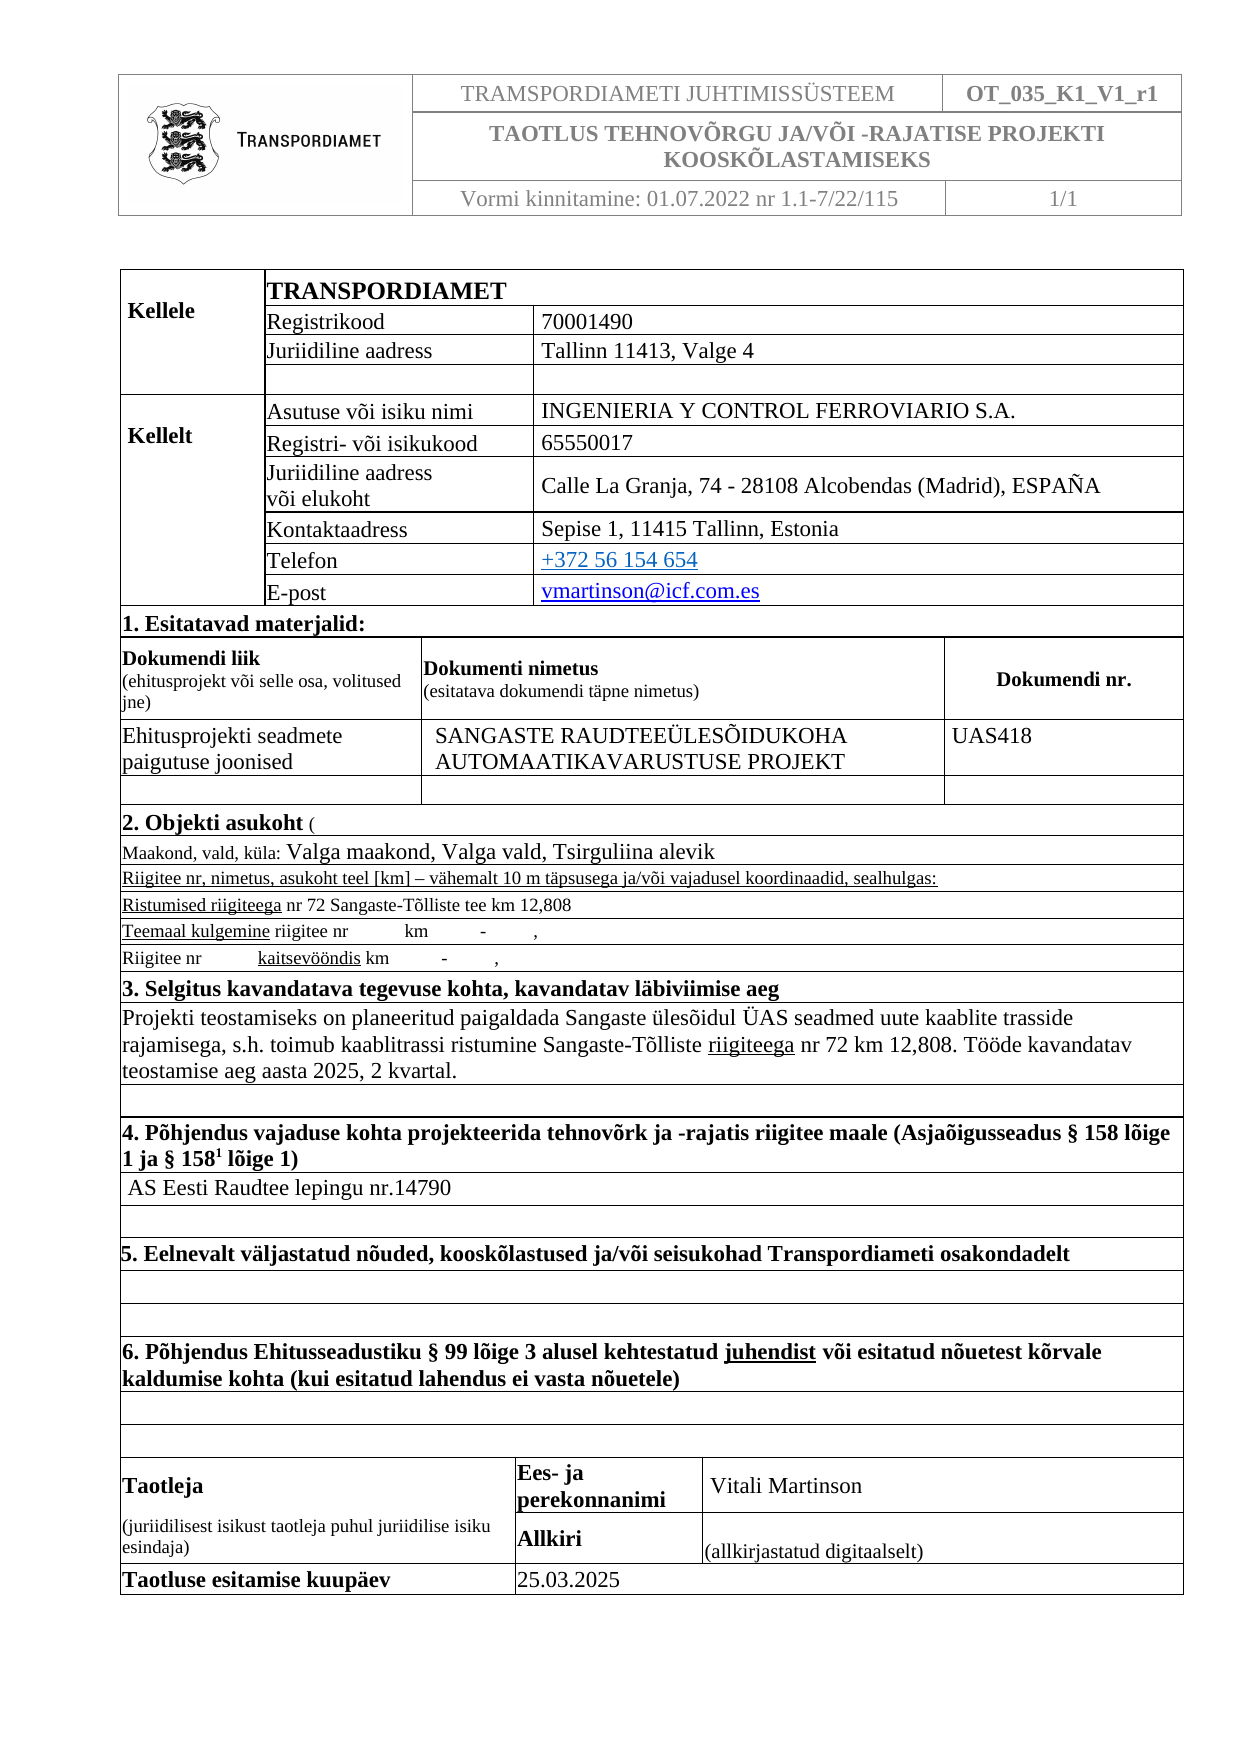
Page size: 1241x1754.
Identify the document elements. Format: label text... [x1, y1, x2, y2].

table_cell 5. Eelnevalt väljastatud nõuded, kooskõlastused ja/või seisukohad Transpordiameti osakondadelt [121, 1238, 1183, 1270]
table_cell Registri- või isikukood [266, 426, 533, 456]
table_cell Kellelt [121, 395, 264, 605]
table_cell Ees- ja perekonnanimi [516, 1458, 702, 1512]
table_cell [121, 1085, 1183, 1116]
table_cell INGENIERIA Y CONTROL FERROVIARIO S.A. [534, 395, 1183, 425]
table_cell Calle La Granja, 74 - 28108 Alcobendas (Madrid), ESPAÑA [534, 457, 1183, 511]
table_cell vmartinson@icf.com.es [534, 575, 1183, 605]
table_cell Juriidiline aadress [266, 335, 533, 364]
table_cell 25.03.2025 [516, 1564, 1183, 1594]
table_cell 65550017 [534, 426, 1183, 456]
table_cell UAS418 [945, 720, 1183, 774]
table_cell Sepise 1, 11415 Tallinn, Estonia [534, 513, 1183, 543]
table_cell (juriidilisest isikust taotleja puhul juriidilise isiku esindaja) [121, 1512, 515, 1563]
table_cell 4. Põhjendus vajaduse kohta projekteerida tehnovõrk ja -rajatis riigitee maale (Asjaõigusseadus § 158 lõige 1 ja § 1581 lõige 1) [121, 1118, 1183, 1172]
table_cell Teemaal kulgemine riigitee nr km - , [121, 919, 1183, 944]
table_cell [121, 1271, 1183, 1303]
table_cell Taotluse esitamise kuupäev [121, 1564, 515, 1594]
table_header TRANSPORDIAMET [266, 270, 1183, 304]
table_cell [422, 776, 944, 804]
table_cell Asutuse või isiku nimi [266, 395, 533, 425]
table_cell [121, 776, 421, 804]
table_cell 1. Esitatavad materjalid: [121, 606, 1183, 636]
table_cell Kontaktaadress [266, 513, 533, 543]
table_cell +372 56 154 654 [534, 544, 1183, 574]
table_cell (allkirjastatud digitaalselt) [703, 1513, 1183, 1563]
table_cell Riigitee nr, nimetus, asukoht teel [km] – vähemalt 10 m täpsusega ja/või vajadusel koordinaadid, sealhulgas: [121, 865, 1183, 891]
table_cell SANGASTE RAUDTEEÜLESÕIDUKOHA AUTOMAATIKAVARUSTUSE PROJEKT [422, 720, 944, 774]
table_cell Riigitee nr kaitsevööndis km - , [121, 945, 1183, 971]
table_cell Registrikood [266, 306, 533, 334]
table_cell Maakond, vald, küla: Valga maakond, Valga vald, Tsirguliina alevik [121, 836, 1183, 864]
table_cell [121, 1425, 1183, 1457]
table_cell AS Eesti Raudtee lepingu nr.14790 [121, 1173, 1183, 1204]
table_cell Allkiri [516, 1513, 702, 1563]
table_cell Juriidiline aadress või elukoht [266, 457, 533, 511]
table_cell Tallinn 11413, Valge 4 [534, 335, 1183, 364]
table_cell Taotleja [121, 1458, 515, 1512]
table_cell Vitali Martinson [703, 1458, 1183, 1512]
table_cell 70001490 [534, 306, 1183, 334]
table_cell Ehitusprojekti seadmete paigutuse joonised [121, 720, 421, 774]
table_cell Dokumendi nr. [945, 638, 1183, 719]
table_cell 6. Põhjendus Ehitusseadustiku § 99 lõige 3 alusel kehtestatud juhendist või esitatud nõuetest kõrvale kaldumise kohta (kui esitatud lahendus ei vasta nõuetele) [121, 1337, 1183, 1391]
table_cell [945, 776, 1183, 804]
table_cell [534, 365, 1183, 393]
table_cell 2. Objekti asukoht ( [121, 805, 1183, 835]
table_cell Dokumendi liik (ehitusprojekt või selle osa, volitused jne) [121, 638, 421, 719]
table_cell E-post [266, 575, 533, 605]
table_header Kellele [121, 270, 264, 393]
table_cell Telefon [266, 544, 533, 574]
table_cell [121, 1206, 1183, 1237]
table_cell [266, 365, 533, 393]
table_cell [121, 1304, 1183, 1336]
table_cell Projekti teostamiseks on planeeritud paigaldada Sangaste ülesõidul ÜAS seadmed uute kaablite trasside rajamisega, s.h. toimub kaablitrassi ristumine Sangaste-Tõlliste riigiteega nr 72 km 12,808. Tööde kavandatav teostamise aeg aasta 2025, 2 kvartal. [121, 1003, 1183, 1083]
table_cell 3. Selgitus kavandatava tegevuse kohta, kavandatav läbiviimise aeg [121, 972, 1183, 1002]
picture [129, 85, 402, 204]
table_cell [121, 1392, 1183, 1424]
table_cell Ristumised riigiteega nr 72 Sangaste-Tõlliste tee km 12,808 [121, 892, 1183, 917]
table_cell Dokumenti nimetus (esitatava dokumendi täpne nimetus) [422, 638, 944, 719]
